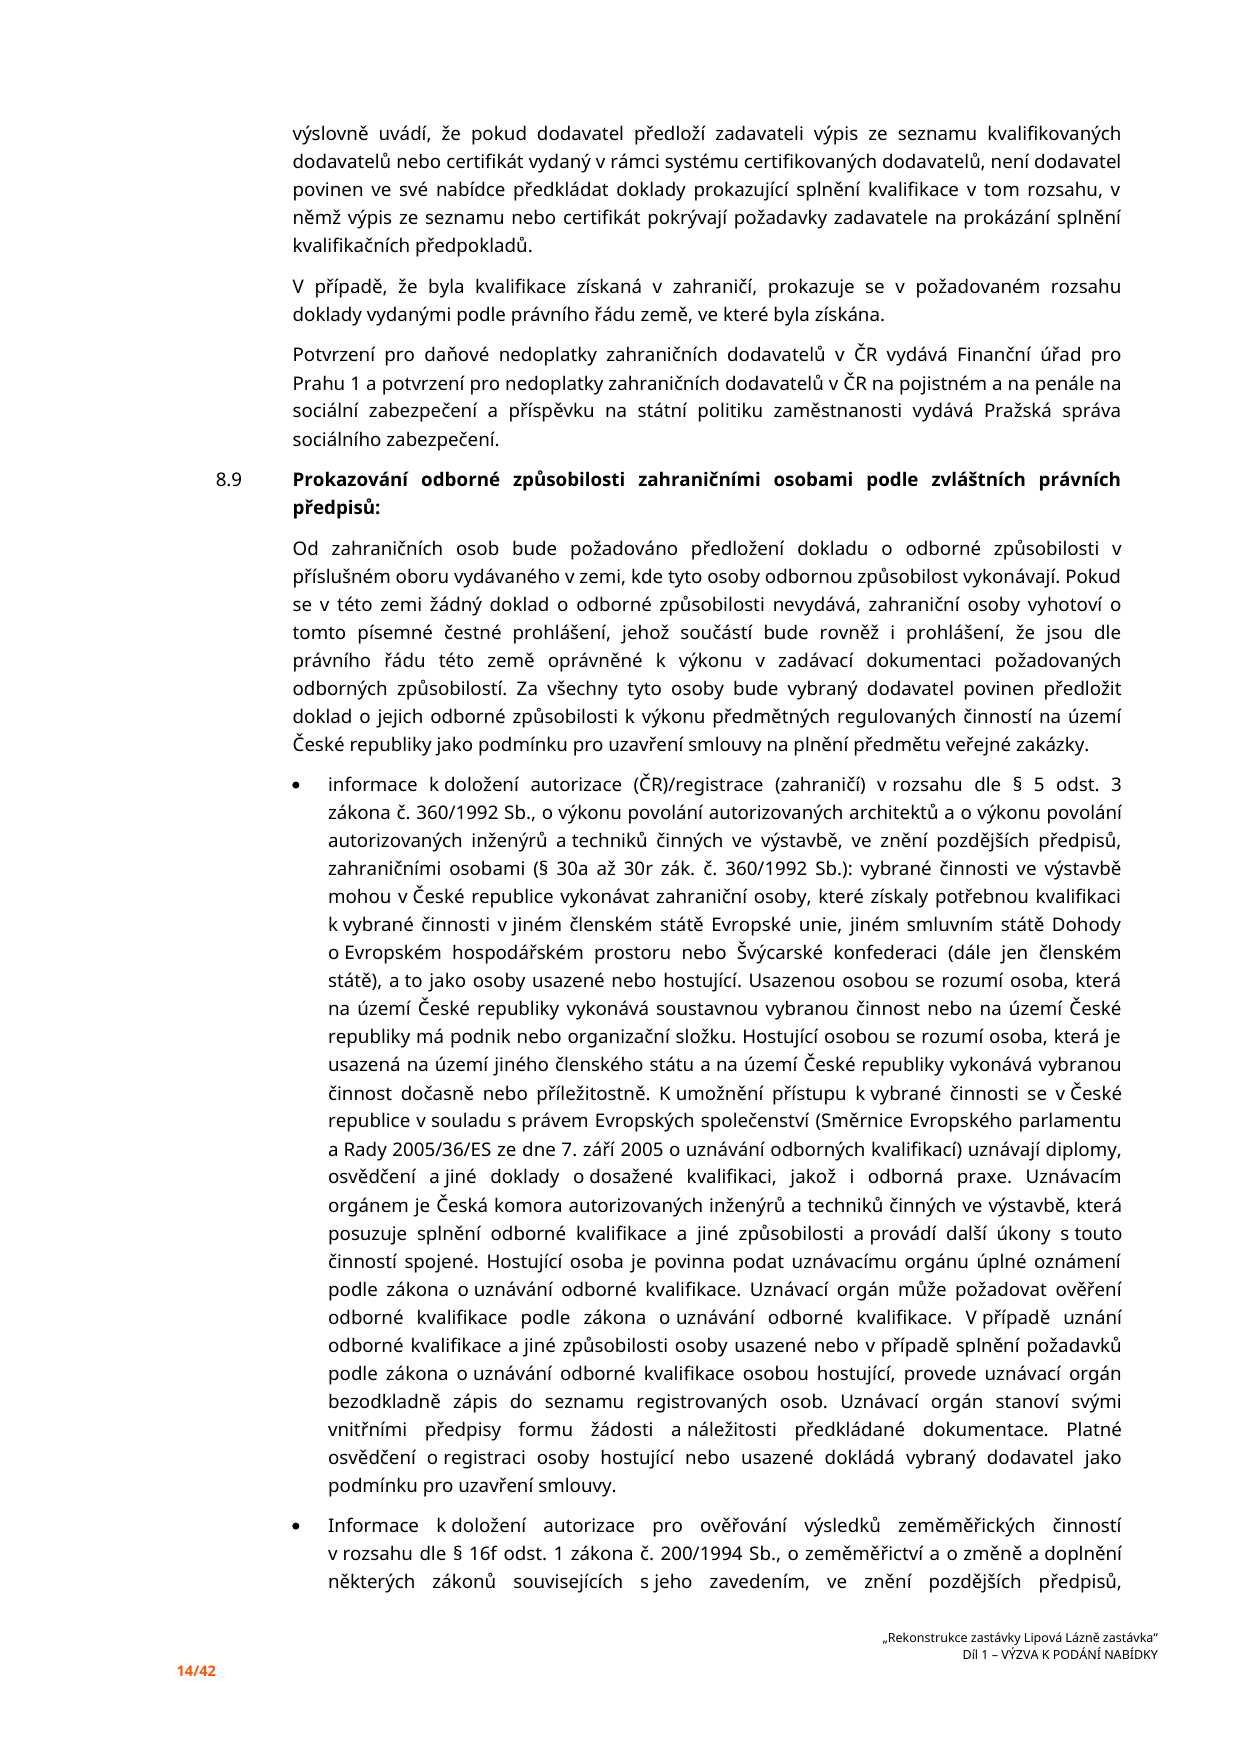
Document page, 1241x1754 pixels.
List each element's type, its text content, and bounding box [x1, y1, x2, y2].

text Od zahraničních osob bude požadováno předložení dokladu o odborné způsobilosti v příslušném oboru vydávaného v zemi, kde tyto osoby odbornou způsobilost vykonávají. Pokud se v této zemi žádný doklad o odborné způsobilosti nevydává, zahraniční osoby vyhotoví o tomto písemné čestné prohlášení, jehož součástí bude rovněž i prohlášení, že jsou dle právního řádu této země oprávněné k výkonu v zadávací dokumentaci požadovaných odborných způsobilostí. Za všechny tyto osoby bude vybraný dodavatel povinen předložit doklad o jejich odborné způsobilosti k výkonu předmětných regulovaných činností na území České republiky jako podmínku pro uzavření smlouvy na plnění předmětu veřejné zakázky. [292, 535, 1122, 757]
text Potvrzení pro daňové nedoplatky zahraničních dodavatelů v ČR vydává Finanční úřad pro Prahu 1 a potvrzení pro nedoplatky zahraničních dodavatelů v ČR na pojistném a na penále na sociální zabezpečení a příspěvku na státní politiku zaměstnanosti vydává Pražská správa sociálního zabezpečení. [292, 342, 1122, 451]
text V případě, že byla kvalifikace získaná v zahraničí, prokazuje se v požadovaném rozsahu doklady vydanými podle právního řádu země, ve které byla získána. [292, 273, 1122, 327]
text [292, 121, 1122, 258]
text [292, 1513, 1122, 1594]
text Prokazování odborné způsobilosti zahraničními osobami podle zvláštních právních předpisů: [216, 466, 1122, 520]
text informace k doložení autorizace (ČR)/registrace (zahraničí) v rozsahu dle § 5 odst. 3 zákona č. 360/1992 Sb., o výkonu povolání autorizovaných architektů a o výkonu povolání autorizovaných inženýrů a techniků činných ve výstavbě, ve znění pozdějších předpisů, zahraničními osobami (§ 30a až 30r zák. č. 360/1992 Sb.): vybrané činnosti ve výstavbě mohou v České republice vykonávat zahraniční osoby, které získaly potřebnou kvalifikaci k vybrané činnosti v jiném členském státě Evropské unie, jiném smluvním státě Dohody o Evropském hospodářském prostoru nebo Švýcarské konfederaci (dále jen členském státě), a to jako osoby usazené nebo hostující. Usazenou osobou se rozumí osoba, která na území České republiky vykonává soustavnou vybranou činnost nebo na území České republiky má podnik nebo organizační složku. Hostující osobou se rozumí osoba, která je usazená na území jiného členského státu a na území České republiky vykonává vybranou činnost dočasně nebo příležitostně. K umožnění přístupu k vybrané činnosti se v České republice v souladu s právem Evropských společenství (Směrnice Evropského parlamentu a Rady 2005/36/ES ze dne 7. září 2005 o uznávání odborných kvalifikací) uznávají diplomy, osvědčení a jiné doklady o dosažené kvalifikaci, jakož i odborná praxe. Uznávacím orgánem je Česká komora autorizovaných inženýrů a techniků činných ve výstavbě, která posuzuje splnění odborné kvalifikace a jiné způsobilosti a provádí další úkony s touto činností spojené. Hostující osoba je povinna podat uznávacímu orgánu úplné oznámení podle zákona o uznávání odborné kvalifikace. Uznávací orgán může požadovat ověření odborné kvalifikace podle zákona o uznávání odborné kvalifikace. V případě uznání odborné kvalifikace a jiné způsobilosti osoby usazené nebo v případě splnění požadavků podle zákona o uznávání odborné kvalifikace osobou hostující, provede uznávací orgán bezodkladně zápis do seznamu registrovaných osob. Uznávací orgán stanoví svými vnitřními předpisy formu žádosti a náležitosti předkládané dokumentace. Platné osvědčení o registraci osoby hostující nebo usazené dokládá vybraný dodavatel jako podmínku pro uzavření smlouvy. [292, 772, 1122, 1498]
